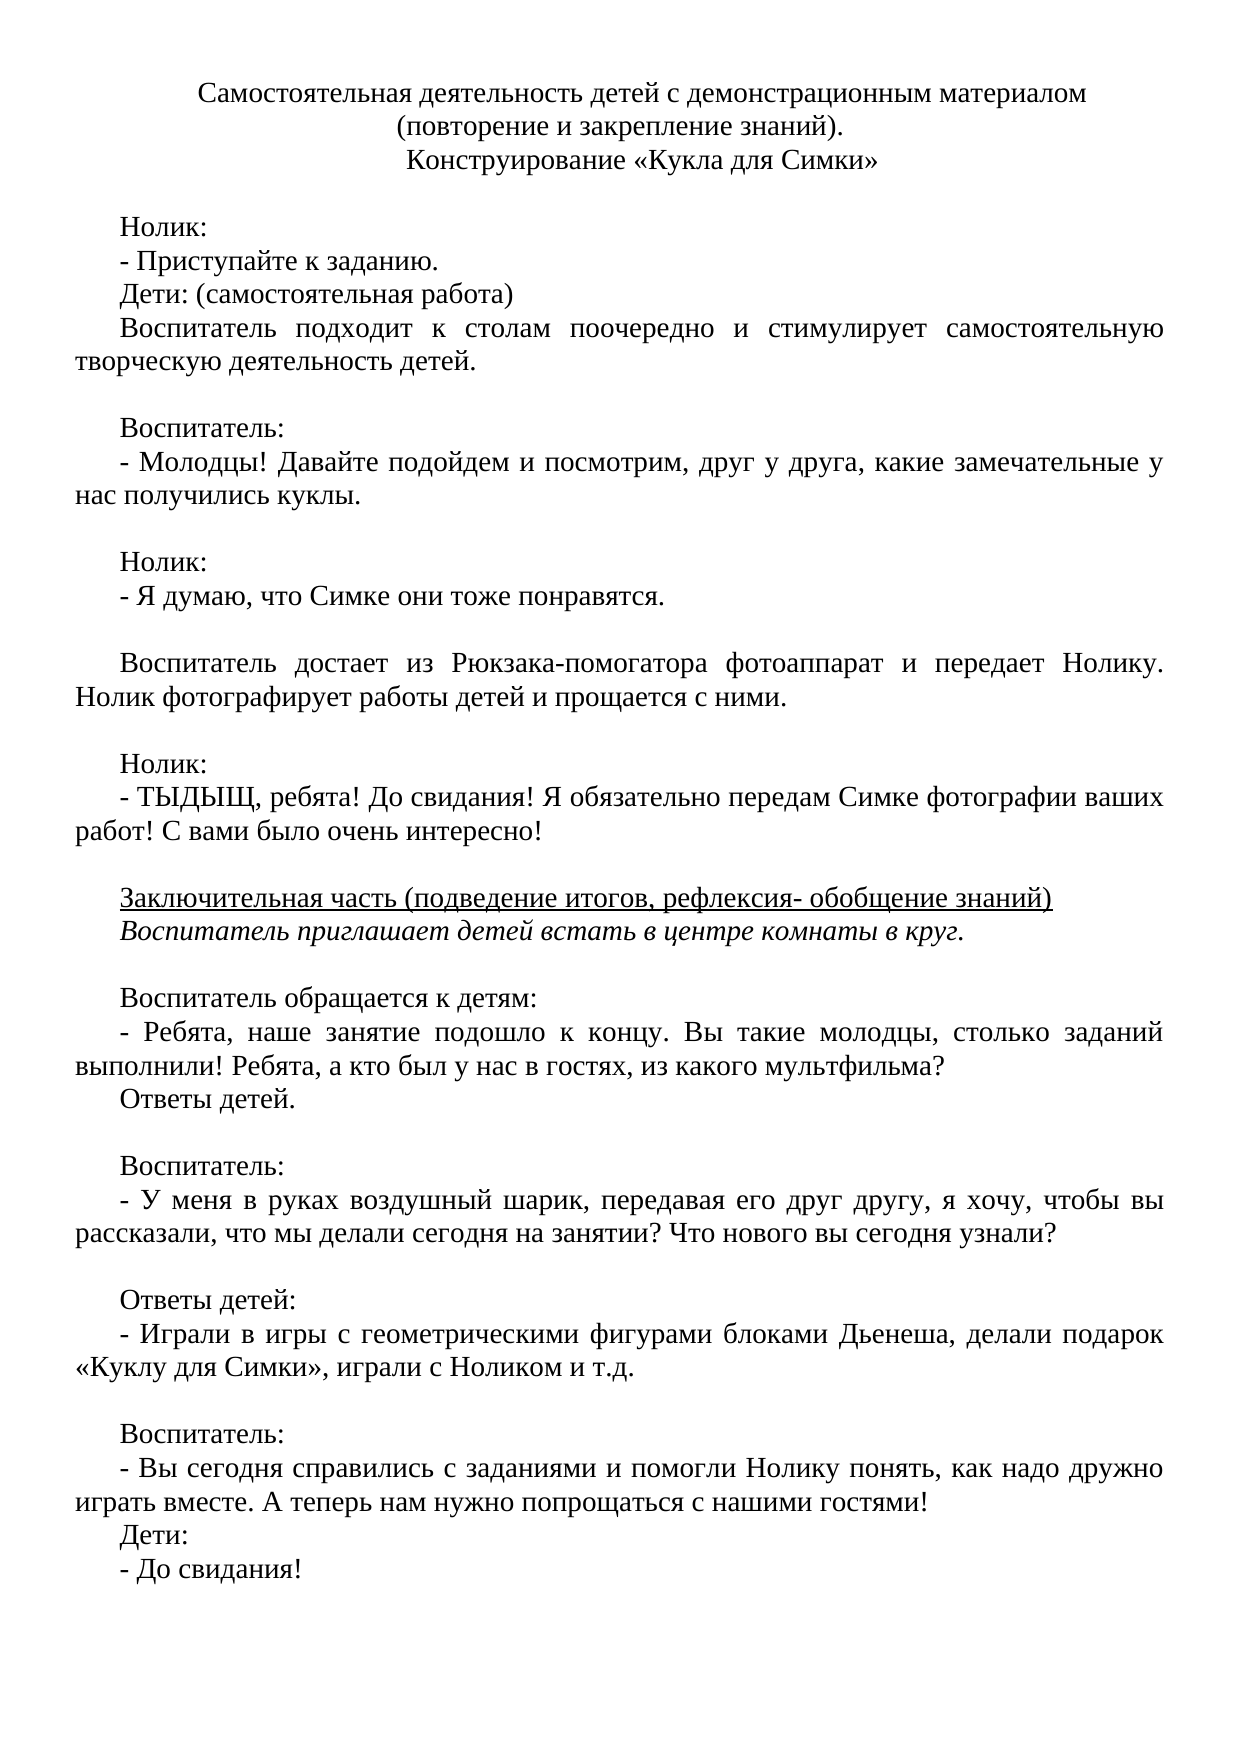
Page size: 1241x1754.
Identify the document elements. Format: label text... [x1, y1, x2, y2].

text Воспитатель обращается к детям: [75, 981, 1165, 1014]
text Дети: [75, 1517, 1165, 1551]
text Воспитатель: [75, 410, 1165, 444]
text - ТЫДЫЩ, ребята! До свидания! Я обязательно передам Симке фотографии ваших работ! С вами было очень интересно! [75, 779, 1165, 846]
text - У меня в руках воздушный шарик, передавая его друг другу, я хочу, чтобы вы рассказали, что мы делали сегодня на занятии? Что нового вы сегодня узнали? [75, 1182, 1165, 1249]
text - Вы сегодня справились с заданиями и помогли Нолику понять, как надо дружно играть вместе. А теперь нам нужно попрощаться с нашими гостями! [75, 1450, 1165, 1517]
text Воспитатель достает из Рюкзака-помогатора фотоаппарат и передает Нолику. Нолик фотографирует работы детей и прощается с ними. [75, 645, 1165, 712]
text Самостоятельная деятельность детей с демонстрационным материалом (повторение и закрепление знаний). [75, 75, 1165, 142]
text Ответы детей: [75, 1282, 1165, 1316]
text Воспитатель приглашает детей встать в центре комнаты в круг. [75, 913, 1165, 947]
text Нолик: [75, 209, 1165, 243]
text Заключительная часть (подведение итогов, рефлексия- обобщение знаний) [75, 880, 1165, 913]
text - Ребята, наше занятие подошло к концу. Вы такие молодцы, столько заданий выполнили! Ребята, а кто был у нас в гостях, из какого мультфильма? [75, 1014, 1165, 1081]
text Дети: (самостоятельная работа) [75, 276, 1165, 310]
text - Я думаю, что Симке они тоже понравятся. [75, 578, 1165, 612]
text Воспитатель: [75, 1417, 1165, 1450]
text - Молодцы! Давайте подойдем и посмотрим, друг у друга, какие замечательные у нас получились куклы. [75, 444, 1165, 511]
text - Приступайте к заданию. [75, 243, 1165, 276]
text - Играли в игры с геометрическими фигурами блоками Дьенеша, делали подарок «Куклу для Симки», играли с Ноликом и т.д. [75, 1316, 1165, 1383]
text Конструирование «Кукла для Симки» [75, 142, 1165, 176]
text Ответы детей. [75, 1081, 1165, 1115]
text Воспитатель подходит к столам поочередно и стимулирует самостоятельную творческую деятельность детей. [75, 310, 1165, 377]
text - До свидания! [75, 1551, 1165, 1584]
text Воспитатель: [75, 1148, 1165, 1182]
text Нолик: [75, 544, 1165, 578]
text Нолик: [75, 746, 1165, 779]
